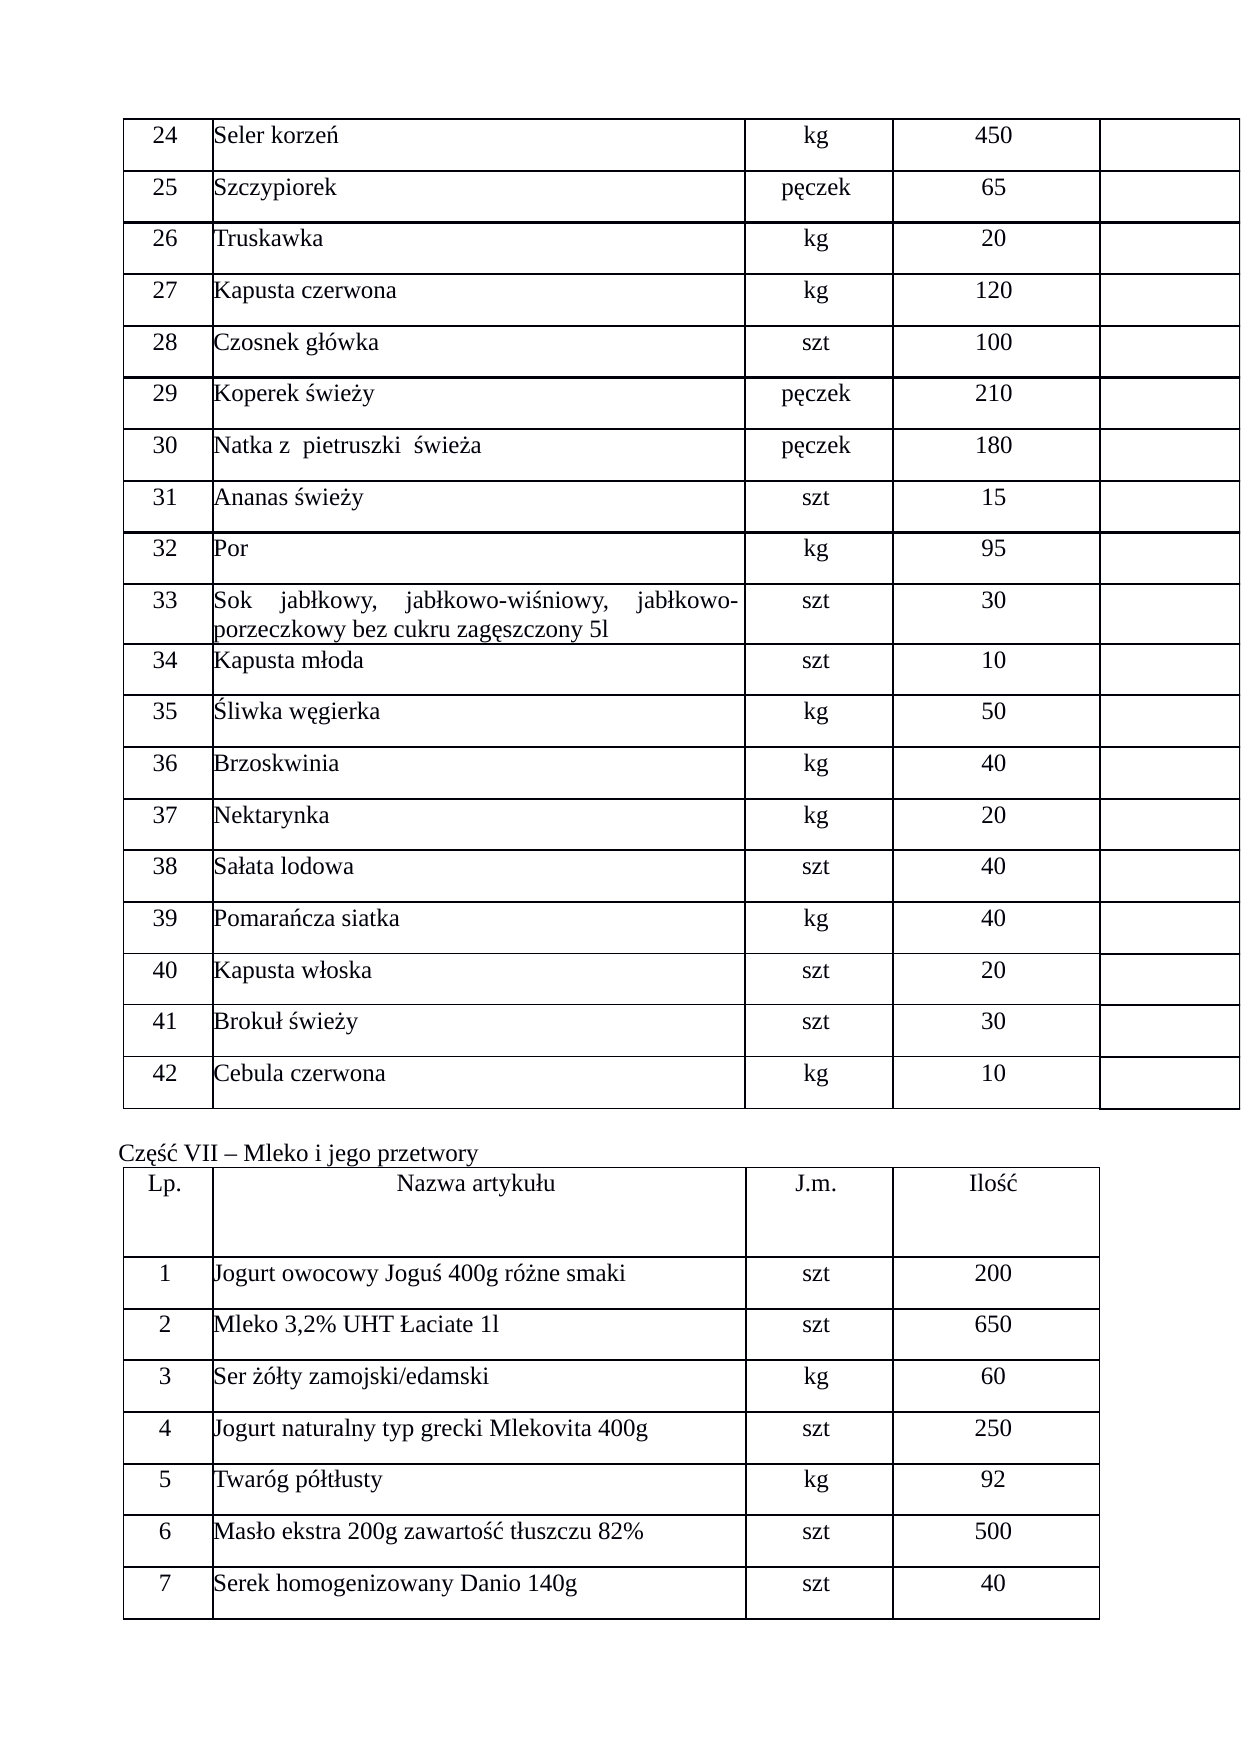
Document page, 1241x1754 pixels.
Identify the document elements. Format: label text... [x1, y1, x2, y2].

table_cell [1101, 696, 1239, 746]
table_cell [1101, 903, 1239, 953]
table_cell [1101, 800, 1239, 849]
table_cell 210 [894, 379, 1099, 428]
table_cell [1101, 172, 1239, 221]
table_cell 1 [124, 1258, 212, 1307]
table_cell 20 [894, 224, 1099, 273]
table_cell 41 [124, 1005, 212, 1056]
table_cell Jogurt owocowy Joguś 400g różne smaki [214, 1258, 745, 1307]
table_header Ilość [894, 1168, 1099, 1256]
table_cell 24 [124, 120, 212, 170]
table_cell 5 [124, 1465, 212, 1514]
table_cell Masło ekstra 200g zawartość tłuszczu 82% [214, 1516, 745, 1566]
table_cell kg [746, 903, 892, 953]
table_cell kg [746, 1057, 892, 1108]
table_cell 100 [894, 327, 1099, 376]
table_cell szt [747, 1258, 892, 1307]
table_cell 500 [894, 1516, 1099, 1566]
table_cell [1101, 851, 1239, 901]
table_cell Nektarynka [214, 800, 744, 849]
table_cell [1101, 748, 1239, 798]
table_cell szt [746, 482, 892, 531]
table_cell 39 [124, 903, 212, 953]
table_cell 10 [894, 1057, 1099, 1108]
table_cell Sałata lodowa [214, 851, 744, 901]
table_cell pęczek [746, 379, 892, 428]
table_cell Twaróg półtłusty [214, 1465, 745, 1514]
table_cell 10 [894, 645, 1099, 694]
table_cell 20 [894, 800, 1099, 849]
table_cell kg [747, 1465, 892, 1514]
table_header Lp. [124, 1168, 212, 1256]
table_cell 50 [894, 696, 1099, 746]
table_cell 38 [124, 851, 212, 901]
table_cell szt [747, 1516, 892, 1566]
table_cell Brzoskwinia [214, 748, 744, 798]
table_cell szt [746, 851, 892, 901]
table_cell 2 [124, 1310, 212, 1359]
table_cell szt [746, 645, 892, 694]
table_cell kg [746, 275, 892, 325]
table_cell Jogurt naturalny typ grecki Mlekovita 400g [214, 1413, 745, 1462]
table_cell Cebula czerwona [214, 1057, 744, 1108]
table_cell Serek homogenizowany Danio 140g [214, 1568, 745, 1617]
table_header Nazwa artykułu [214, 1168, 745, 1256]
table_cell 4 [124, 1413, 212, 1462]
table_cell 95 [894, 534, 1099, 583]
table_cell szt [746, 585, 892, 643]
table_cell [1101, 224, 1239, 273]
table_cell [1101, 585, 1239, 643]
table_cell kg [747, 1361, 892, 1411]
table_cell 33 [124, 585, 212, 643]
table_cell 30 [124, 430, 212, 480]
table_cell Natka z pietruszki świeża [214, 430, 744, 480]
table_cell 65 [894, 172, 1099, 221]
table_cell 180 [894, 430, 1099, 480]
table_cell 40 [124, 954, 212, 1004]
table_cell 36 [124, 748, 212, 798]
table_cell szt [747, 1413, 892, 1462]
table_cell 120 [894, 275, 1099, 325]
table_cell [1101, 430, 1239, 480]
table_cell 60 [894, 1361, 1099, 1411]
table_cell [1101, 955, 1239, 1004]
table_cell szt [746, 954, 892, 1004]
table_cell 6 [124, 1516, 212, 1566]
table_cell Brokuł świeży [214, 1005, 744, 1056]
table_cell Koperek świeży [214, 379, 744, 428]
table_cell [1101, 534, 1239, 583]
table_cell 26 [124, 224, 212, 273]
table_cell 15 [894, 482, 1099, 531]
table_cell kg [746, 534, 892, 583]
table_cell Czosnek główka [214, 327, 744, 376]
table_cell Mleko 3,2% UHT Łaciate 1l [214, 1310, 745, 1359]
table_cell Por [214, 534, 744, 583]
table_cell szt [746, 327, 892, 376]
table_cell Ananas świeży [214, 482, 744, 531]
table_cell 34 [124, 645, 212, 694]
table_cell kg [746, 800, 892, 849]
table_cell Ser żółty zamojski/edamski [214, 1361, 745, 1411]
table_cell Truskawka [214, 224, 744, 273]
text Część VII – Mleko i jego przetwory [118, 1138, 1122, 1167]
table_cell kg [746, 696, 892, 746]
table_cell pęczek [746, 430, 892, 480]
table_cell 92 [894, 1465, 1099, 1514]
table_cell 32 [124, 534, 212, 583]
table_cell szt [747, 1568, 892, 1617]
table_cell kg [746, 224, 892, 273]
table_cell [1101, 1058, 1239, 1108]
table_cell 30 [894, 585, 1099, 643]
table_cell 7 [124, 1568, 212, 1617]
table_cell Szczypiorek [214, 172, 744, 221]
table_cell Kapusta młoda [214, 645, 744, 694]
table_cell 3 [124, 1361, 212, 1411]
table_cell [1101, 379, 1239, 428]
table_cell 40 [894, 851, 1099, 901]
table_cell 200 [894, 1258, 1099, 1307]
table_cell szt [746, 1005, 892, 1056]
table_cell 40 [894, 748, 1099, 798]
table_cell 37 [124, 800, 212, 849]
table_cell Kapusta włoska [214, 954, 744, 1004]
table_cell [1101, 275, 1239, 325]
table_cell [1101, 120, 1239, 170]
table_cell Śliwka węgierka [214, 696, 744, 746]
table_cell szt [747, 1310, 892, 1359]
table_cell 20 [894, 954, 1099, 1004]
table_header J.m. [747, 1168, 892, 1256]
table_cell Pomarańcza siatka [214, 903, 744, 953]
table_cell 29 [124, 379, 212, 428]
table_cell Sok jabłkowy, jabłkowo-wiśniowy, jabłkowo-porzeczkowy bez cukru zagęszczony 5l [214, 585, 744, 643]
table_cell [1101, 1006, 1239, 1056]
table_cell 35 [124, 696, 212, 746]
table_cell kg [746, 748, 892, 798]
table_cell 42 [124, 1057, 212, 1108]
table_cell kg [746, 120, 892, 170]
table_cell 27 [124, 275, 212, 325]
table_cell Seler korzeń [214, 120, 744, 170]
table_cell [1101, 327, 1239, 376]
table_cell 250 [894, 1413, 1099, 1462]
table_cell 450 [894, 120, 1099, 170]
table_cell pęczek [746, 172, 892, 221]
table_cell [1101, 482, 1239, 531]
table_cell 40 [894, 903, 1099, 953]
table_cell 28 [124, 327, 212, 376]
table_cell 25 [124, 172, 212, 221]
table_cell Kapusta czerwona [214, 275, 744, 325]
table_cell 40 [894, 1568, 1099, 1617]
table_cell [1101, 645, 1239, 694]
table_cell 30 [894, 1005, 1099, 1056]
table_cell 31 [124, 482, 212, 531]
table_cell 650 [894, 1310, 1099, 1359]
